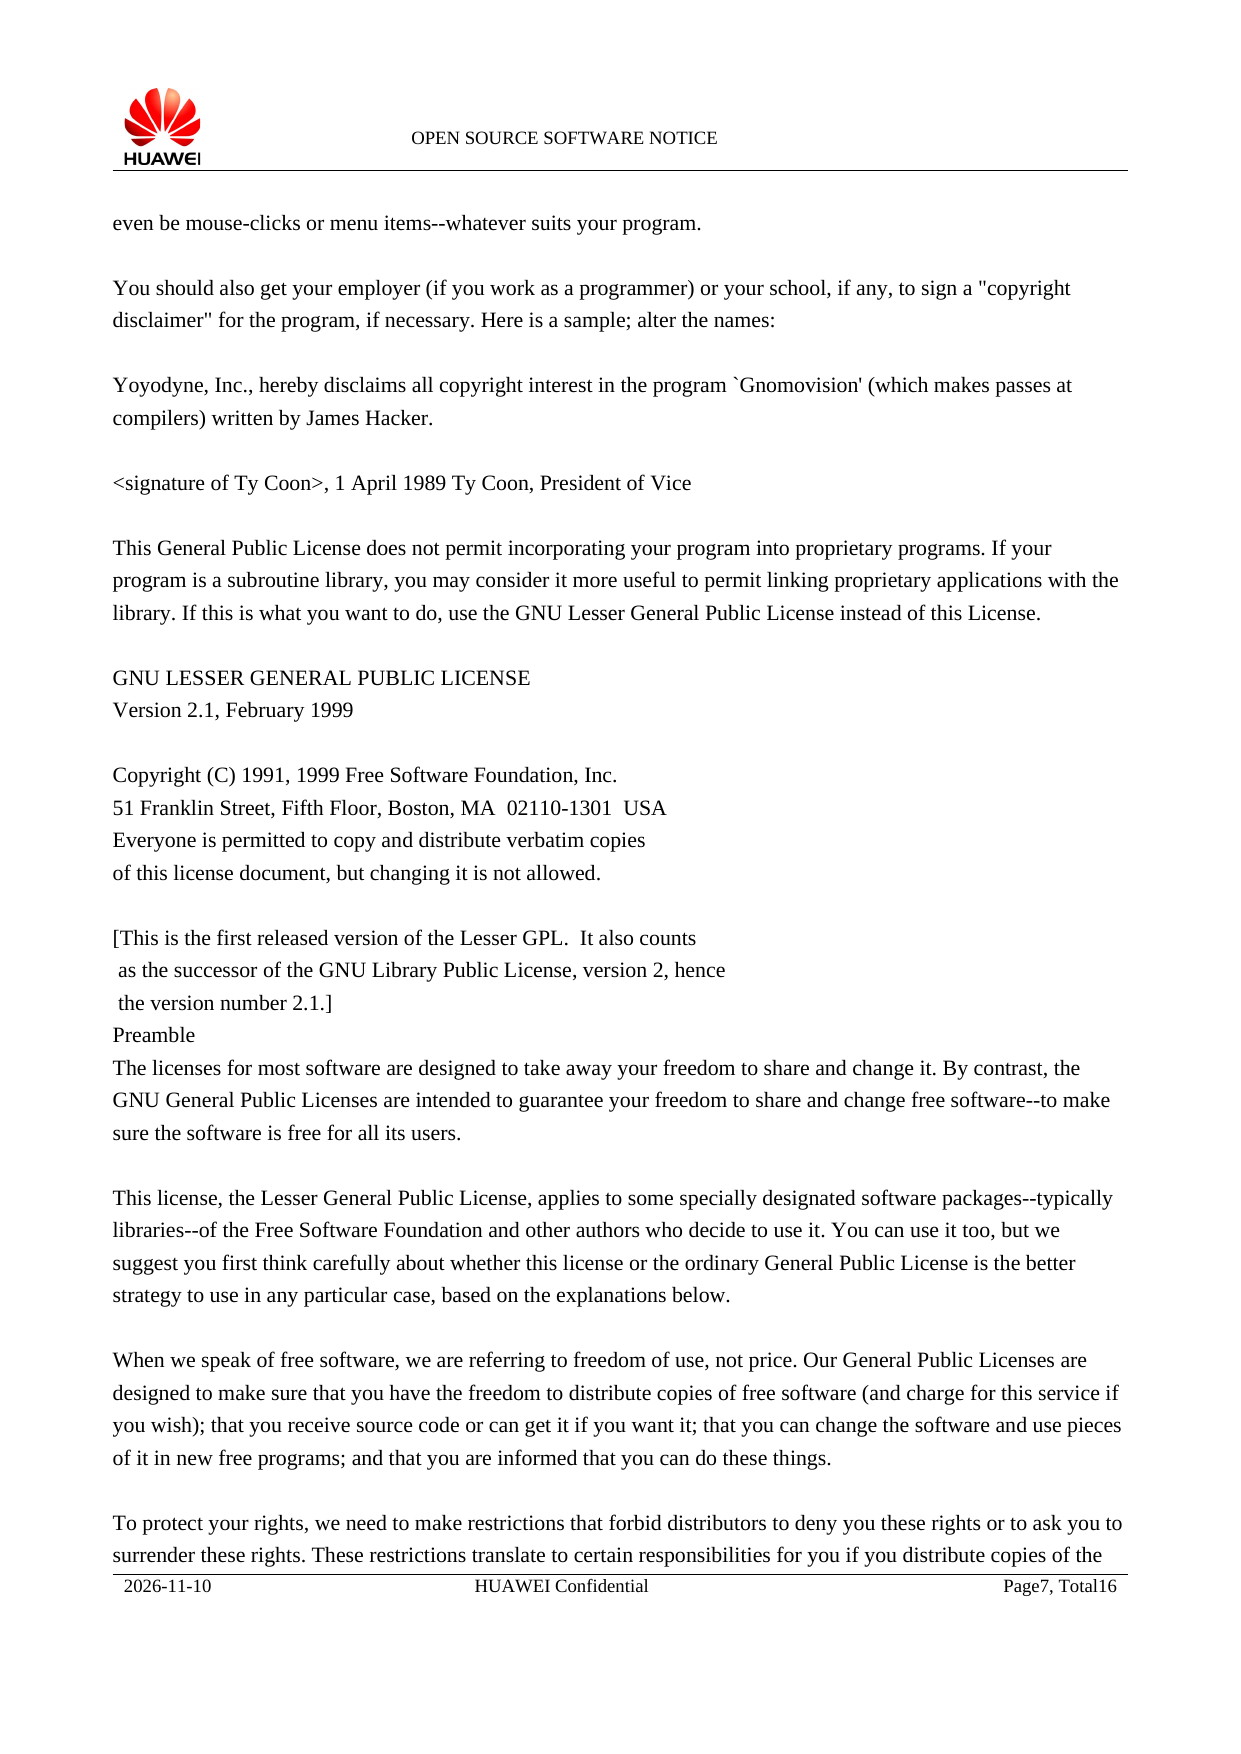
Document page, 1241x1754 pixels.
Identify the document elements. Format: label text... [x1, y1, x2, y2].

picture [124, 88, 201, 165]
